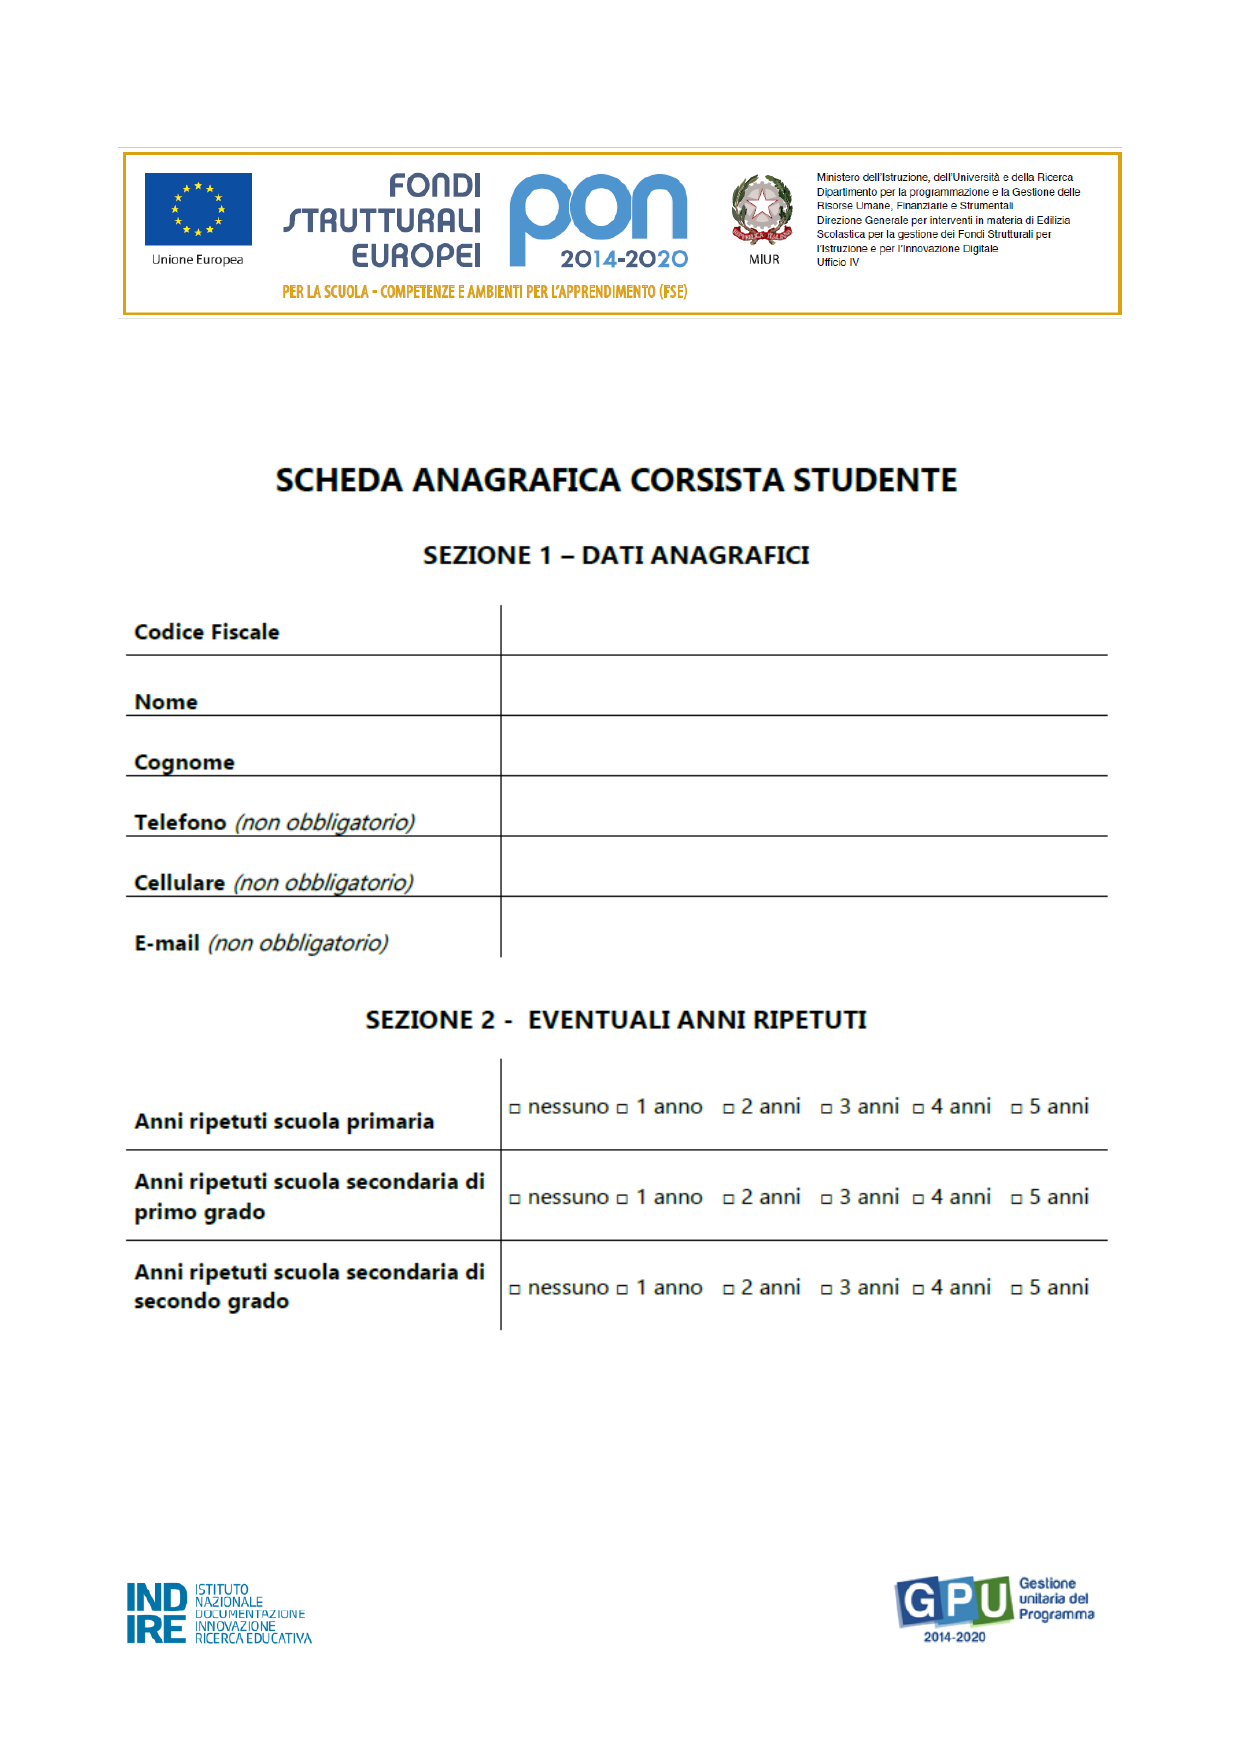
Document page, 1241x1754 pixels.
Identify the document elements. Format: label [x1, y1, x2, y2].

picture [118, 147, 1123, 319]
picture [118, 449, 1123, 1344]
picture [118, 1576, 1123, 1653]
